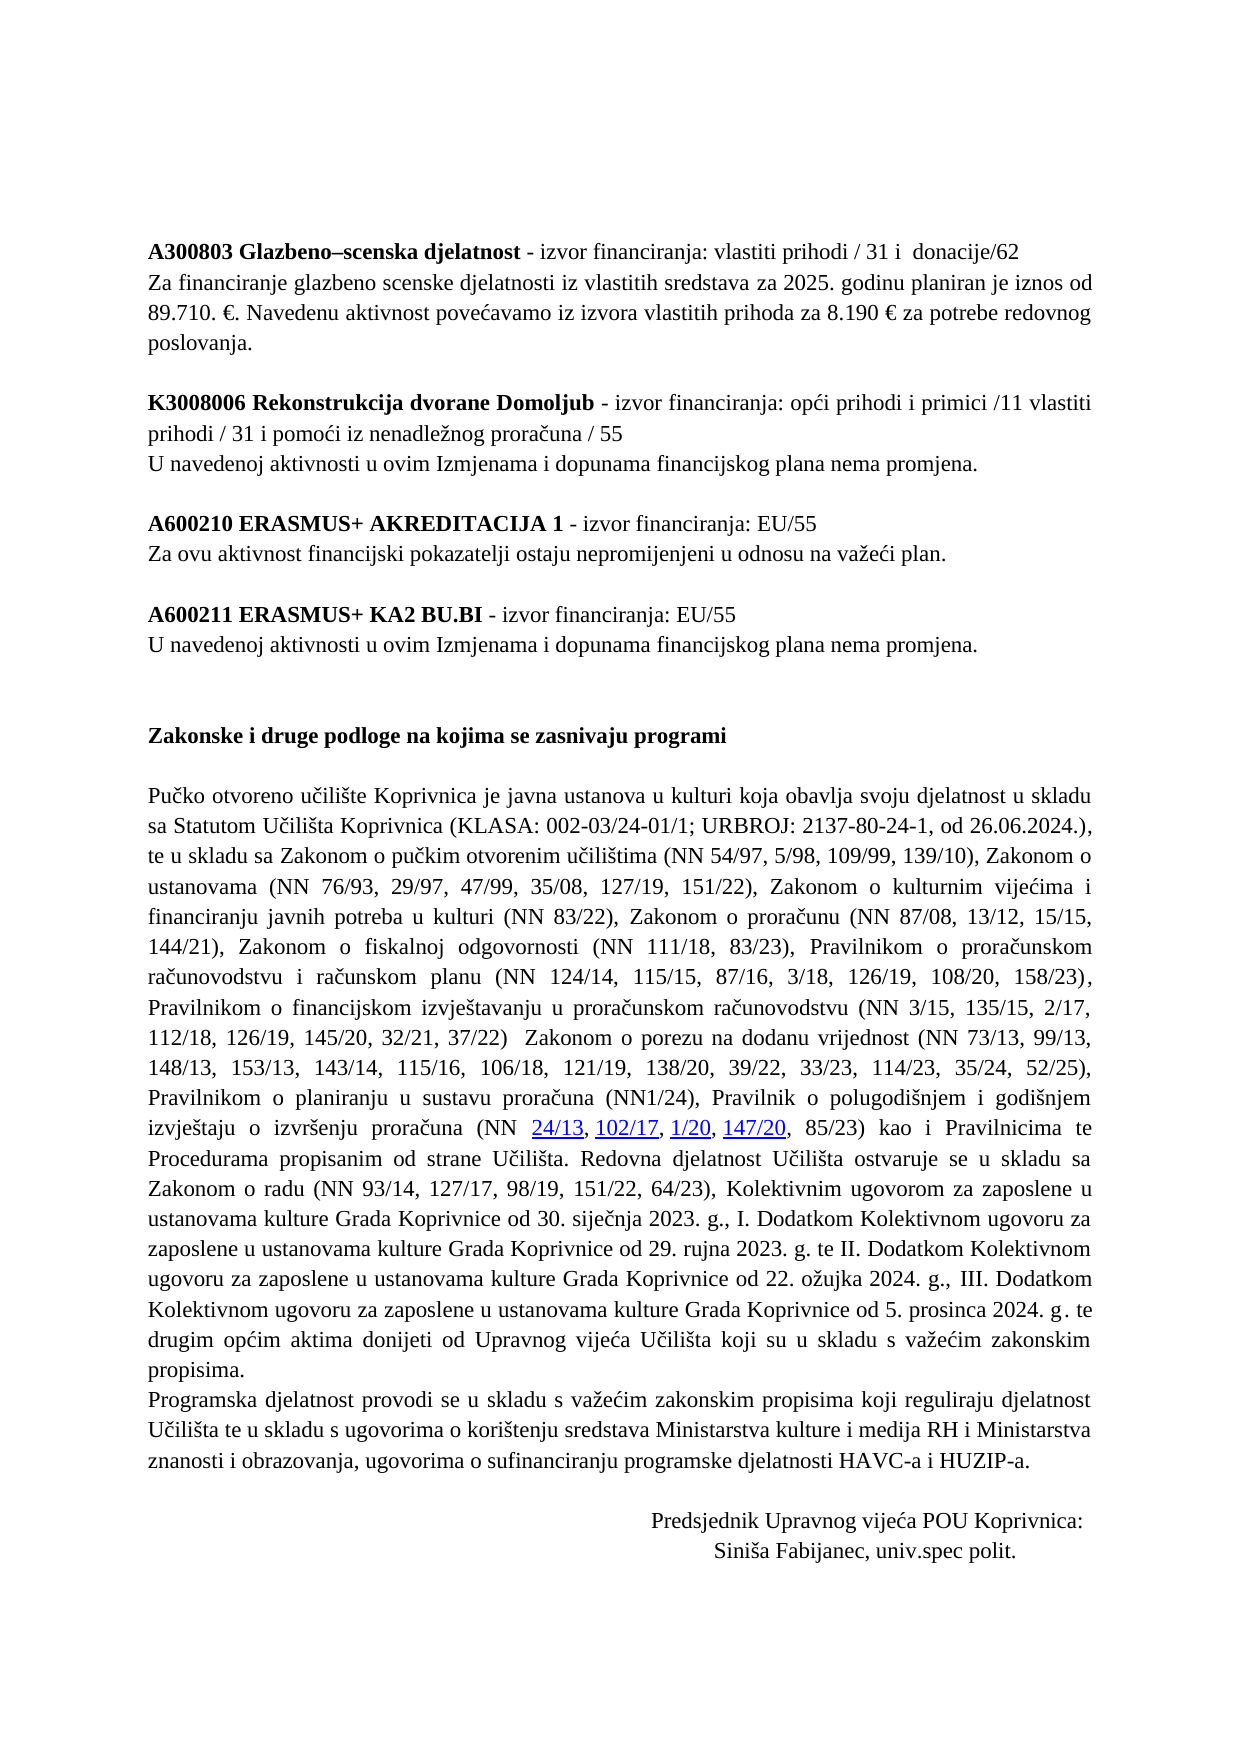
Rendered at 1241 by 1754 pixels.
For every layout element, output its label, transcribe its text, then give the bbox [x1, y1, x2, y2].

text A600211 ERASMUS+ KA2 BU.BI - izvor financiranja: EU/55 [148, 601, 1092, 627]
text Za ovu aktivnost financijski pokazatelji ostaju nepromijenjeni u odnosu na važeći plan. [148, 540, 1092, 567]
text A300803 Glazbeno–scenska djelatnost - izvor financiranja: vlastiti prihodi / 31 i donacije/62 [148, 238, 1092, 265]
text Za financiranje glazbeno scenske djelatnosti iz vlastitih sredstava za 2025. godinu planiran je iznos od 89.710. €. Navedenu aktivnost povećavamo iz izvora vlastitih prihoda za 8.190 € za potrebe redovnog poslovanja. [148, 268, 1092, 355]
text U navedenoj aktivnosti u ovim Izmjenama i dopunama financijskog plana nema promjena. [148, 631, 1092, 657]
text Predsjednik Upravnog vijeća POU Koprivnica: [148, 1507, 1092, 1533]
text Siniša Fabijanec, univ.spec polit. [148, 1537, 1092, 1564]
text Pučko otvoreno učilište Koprivnica je javna ustanova u kulturi koja obavlja svoju djelatnost u skladu sa Statutom Učilišta Koprivnica (KLASA: 002-03/24-01/1; URBROJ: 2137-80-24-1, od 26.06.2024.), te u skladu sa Zakonom o pučkim otvorenim učilištima (NN 54/97, 5/98, 109/99, 139/10), Zakonom o ustanovama (NN 76/93, 29/97, 47/99, 35/08, 127/19, 151/22), Zakonom o kulturnim vijećima i financiranju javnih potreba u kulturi (NN 83/22), Zakonom o proračunu (NN 87/08, 13/12, 15/15, 144/21), Zakonom o fiskalnoj odgovornosti (NN 111/18, 83/23), Pravilnikom o proračunskom računovodstvu i računskom planu (NN 124/14, 115/15, 87/16, 3/18, 126/19, 108/20, 158/23), Pravilnikom o financijskom izvještavanju u proračunskom računovodstvu (NN 3/15, 135/15, 2/17, 112/18, 126/19, 145/20, 32/21, 37/22) Zakonom o porezu na dodanu vrijednost (NN 73/13, 99/13, 148/13, 153/13, 143/14, 115/16, 106/18, 121/19, 138/20, 39/22, 33/23, 114/23, 35/24, 52/25), Pravilnikom o planiranju u sustavu proračuna (NN1/24), Pravilnik o polugodišnjem i godišnjem izvještaju o izvršenju proračuna (NN 24/13, 102/17, 1/20, 147/20, 85/23) kao i Pravilnicima te Procedurama propisanim od strane Učilišta. Redovna djelatnost Učilišta ostvaruje se u skladu sa Zakonom o radu (NN 93/14, 127/17, 98/19, 151/22, 64/23), Kolektivnim ugovorom za zaposlene u ustanovama kulture Grada Koprivnice od 30. siječnja 2023. g., I. Dodatkom Kolektivnom ugovoru za zaposlene u ustanovama kulture Grada Koprivnice od 29. rujna 2023. g. te II. Dodatkom Kolektivnom ugovoru za zaposlene u ustanovama kulture Grada Koprivnice od 22. ožujka 2024. g., III. Dodatkom Kolektivnom ugovoru za zaposlene u ustanovama kulture Grada Koprivnice od 5. prosinca 2024. g. te drugim općim aktima donijeti od Upravnog vijeća Učilišta koji su u skladu s važećim zakonskim propisima. [148, 782, 1092, 1382]
text Programska djelatnost provodi se u skladu s važećim zakonskim propisima koji reguliraju djelatnost Učilišta te u skladu s ugovorima o korištenju sredstava Ministarstva kulture i medija RH i Ministarstva znanosti i obrazovanja, ugovorima o sufinanciranju programske djelatnosti HAVC-a i HUZIP-a. [148, 1386, 1092, 1473]
text K3008006 Rekonstrukcija dvorane Domoljub - izvor financiranja: opći prihodi i primici /11 vlastiti prihodi / 31 i pomoći iz nenadležnog proračuna / 55 [148, 389, 1092, 446]
text U navedenoj aktivnosti u ovim Izmjenama i dopunama financijskog plana nema promjena. [148, 450, 1092, 476]
text Zakonske i druge podloge na kojima se zasnivaju programi [148, 722, 1092, 748]
text A600210 ERASMUS+ AKREDITACIJA 1 - izvor financiranja: EU/55 [148, 510, 1092, 537]
